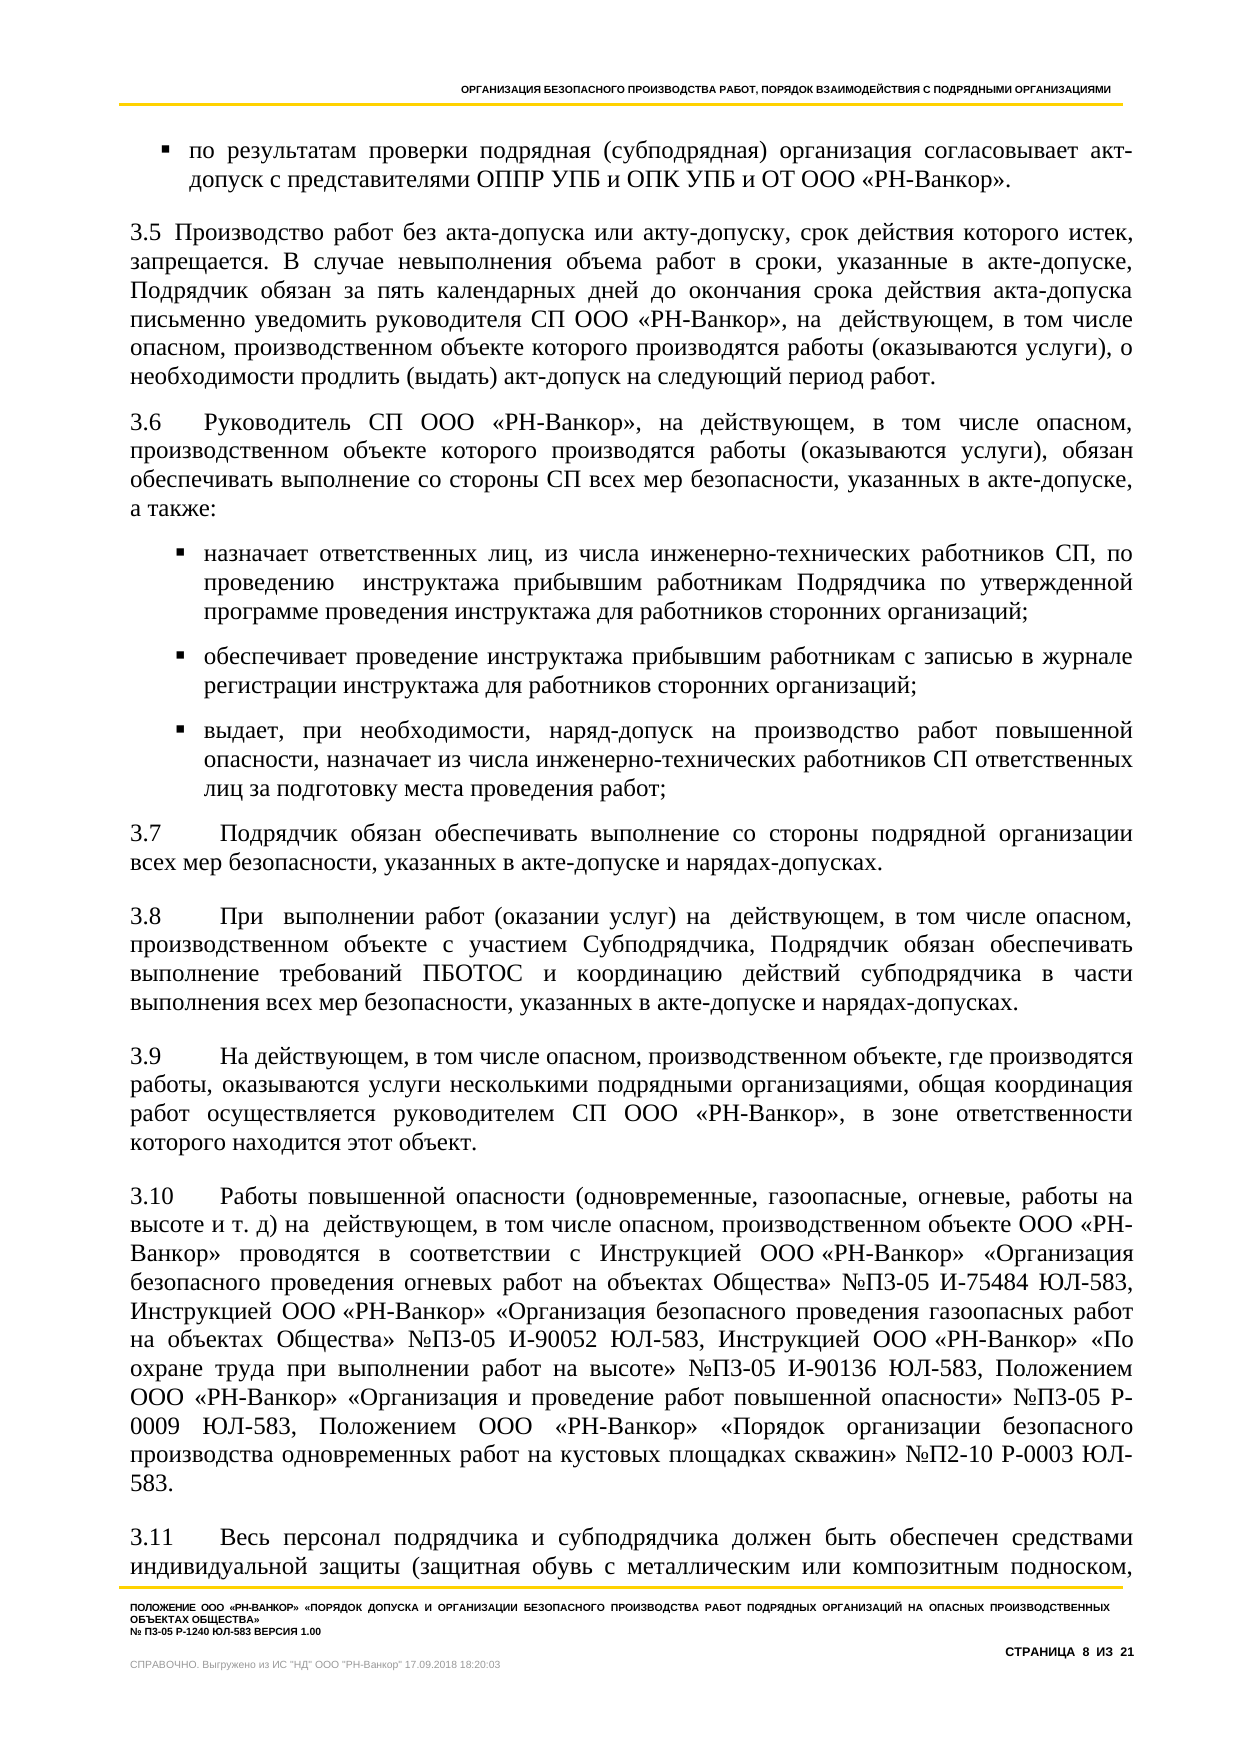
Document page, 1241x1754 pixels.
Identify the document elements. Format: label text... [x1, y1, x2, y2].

list обеспечивает проведение инструктажа прибывшим работникам с записью в журнале регистрации инструктажа для работников сторонних организаций; [174, 641, 1134, 699]
list назначает ответственных лиц, из числа инженерно-технических работников СП, по проведению инструктажа прибывшим работникам Подрядчика по утвержденной программе проведения инструктажа для работников сторонних организаций; [174, 538, 1134, 624]
list Руководитель СП ООО «РН-Ванкор», на действующем, в том числе опасном, производственном объекте которого производятся работы (оказываются услуги), обязан обеспечивать выполнение со стороны СП всех мер безопасности, указанных в акте-допуске, а также: [130, 407, 1134, 522]
list Подрядчик обязан обеспечивать выполнение со стороны подрядной организации всех мер безопасности, указанных в акте-допуске и нарядах-допусках. [130, 818, 1134, 876]
list При выполнении работ (оказании услуг) на действующем, в том числе опасном, производственном объекте с участием Субподрядчика, Подрядчик обязан обеспечивать выполнение требований ПБОТОС и координацию действий субподрядчика в части выполнения всех мер безопасности, указанных в акте-допуске и нарядах-допусках. [130, 901, 1134, 1016]
list выдает, при необходимости, наряд-допуск на производство работ повышенной опасности, назначает из числа инженерно-технических работников СП ответственных лиц за подготовку места проведения работ; [174, 715, 1134, 802]
list Производство работ без акта-допуска или акту-допуску, срок действия которого истек, запрещается. В случае невыполнения объема работ в сроки, указанные в акте-допуске, Подрядчик обязан за пять календарных дней до окончания срока действия акта-допуска письменно уведомить руководителя СП ООО «РН-Ванкор», на действующем, в том числе опасном, производственном объекте которого производятся работы (оказываются услуги), о необходимости продлить (выдать) акт-допуск на следующий период работ. [130, 217, 1134, 390]
list по результатам проверки подрядная (субподрядная) организация согласовывает акт-допуск с представителями ОППР УПБ и ОПК УПБ и ОТ ООО «РН-Ванкор». [159, 135, 1134, 192]
list На действующем, в том числе опасном, производственном объекте, где производятся работы, оказываются услуги несколькими подрядными организациями, общая координация работ осуществляется руководителем СП ООО «РН-Ванкор», в зоне ответственности которого находится этот объект. [130, 1041, 1134, 1156]
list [130, 1522, 1134, 1579]
list Работы повышенной опасности (одновременные, газоопасные, огневые, работы на высоте и т. д) на действующем, в том числе опасном, производственном объекте ООО «РН-Ванкор» проводятся в соответствии с Инструкцией ООО «РН-Ванкор» «Организация безопасного проведения огневых работ на объектах Общества» №П3-05 И-75484 ЮЛ-583, Инструкцией ООО «РН-Ванкор» «Организация безопасного проведения газоопасных работ на объектах Общества» №П3-05 И-90052 ЮЛ-583, Инструкцией ООО «РН-Ванкор» «По охране труда при выполнении работ на высоте» №П3-05 И-90136 ЮЛ-583, Положением ООО «РН-Ванкор» «Организация и проведение работ повышенной опасности» №П3-05 Р-0009 ЮЛ-583, Положением ООО «РН-Ванкор» «Порядок организации безопасного производства одновременных работ на кустовых площадках скважин» №П2-10 Р-0003 ЮЛ-583. [130, 1181, 1134, 1497]
